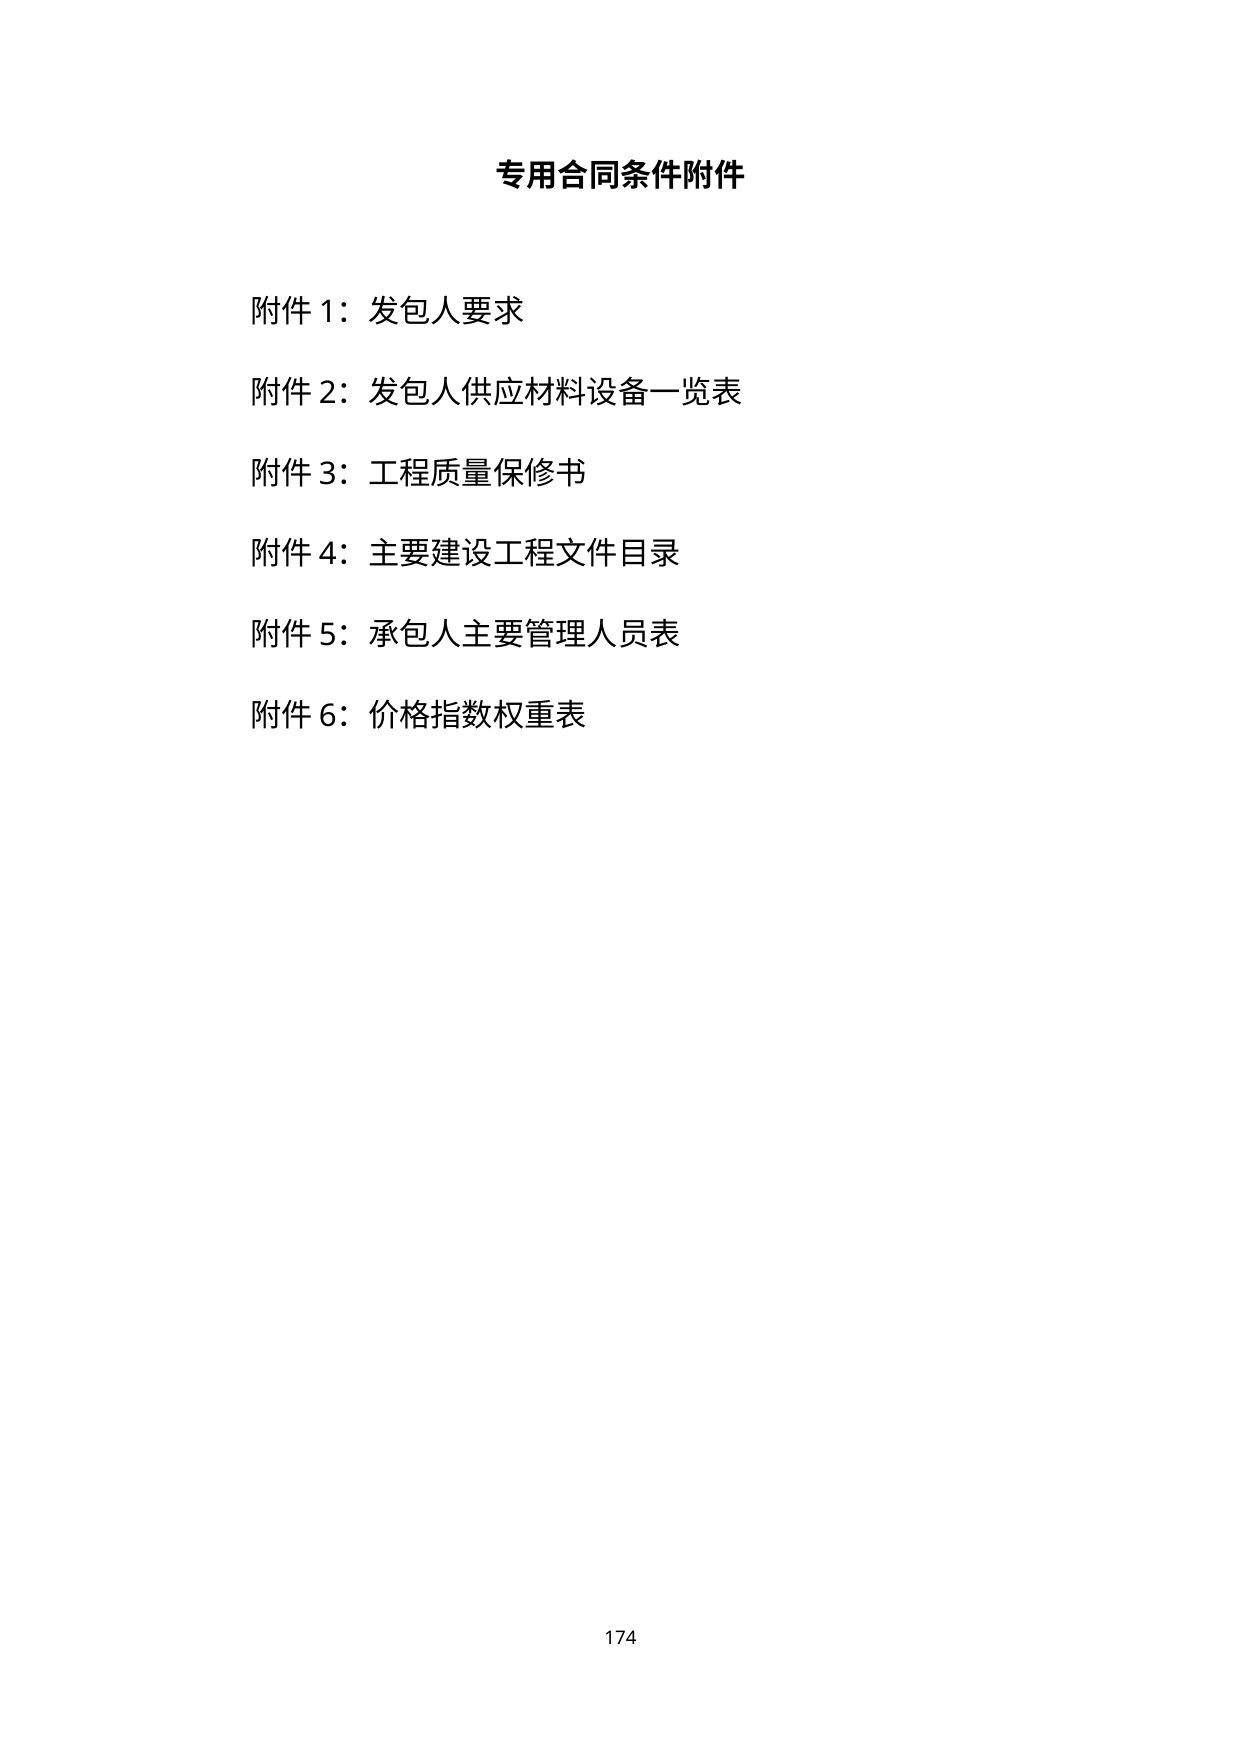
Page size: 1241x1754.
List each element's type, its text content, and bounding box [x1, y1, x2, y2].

text 附件5：承包人主要管理人员表 [187, 609, 1053, 654]
text 附件3：工程质量保修书 [187, 448, 1053, 493]
text 附件6：价格指数权重表 [187, 690, 1053, 735]
text 附件1：发包人要求 [187, 287, 1053, 332]
text 附件4：主要建设工程文件目录 [187, 528, 1053, 574]
text 专用合同条件附件 [187, 150, 1053, 195]
text 附件2：发包人供应材料设备一览表 [187, 367, 1053, 413]
